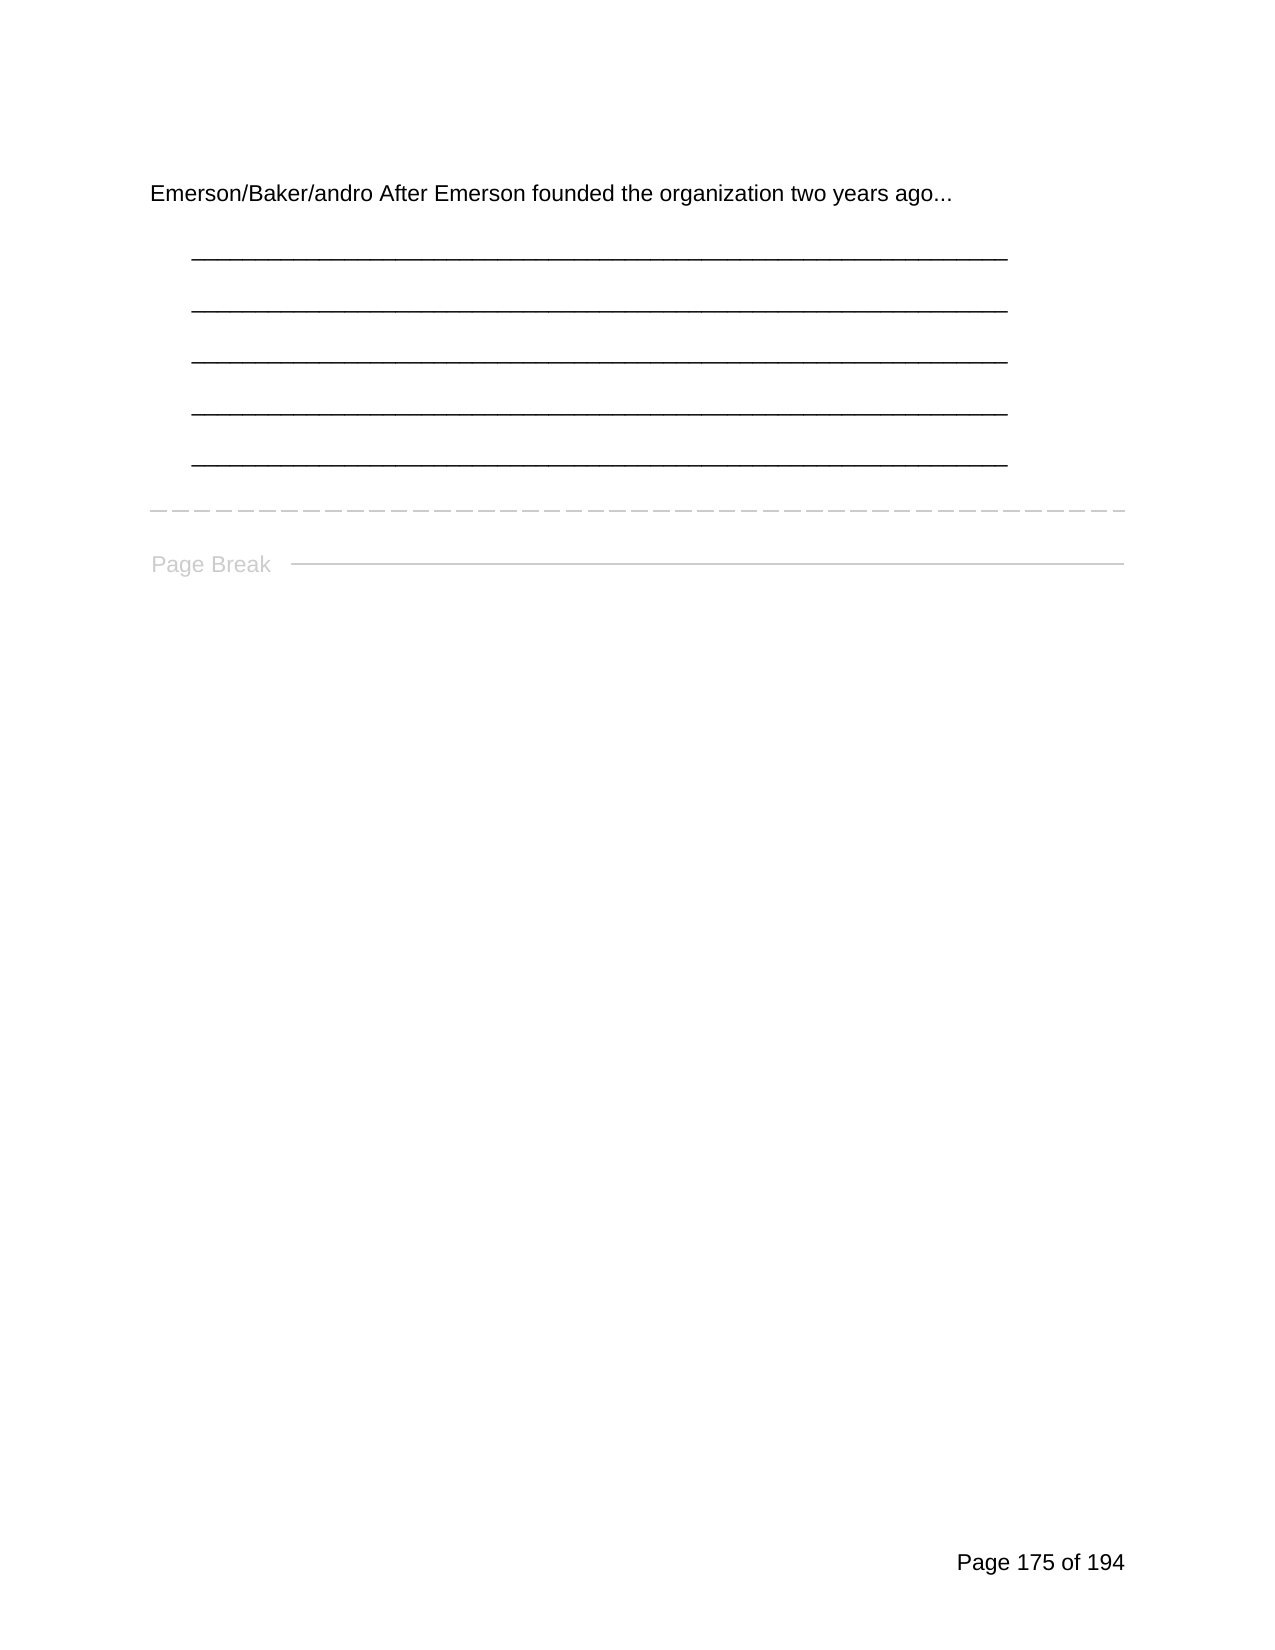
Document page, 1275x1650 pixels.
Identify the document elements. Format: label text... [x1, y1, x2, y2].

text ________________________________________________________________ [150, 287, 1125, 313]
text ________________________________________________________________ [150, 389, 1125, 416]
text Emerson/Baker/andro After Emerson founded the organization two years ago... [150, 180, 1125, 207]
text ________________________________________________________________ [150, 235, 1125, 262]
text ________________________________________________________________ [150, 338, 1125, 364]
text ________________________________________________________________ [150, 441, 1125, 467]
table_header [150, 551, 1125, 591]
